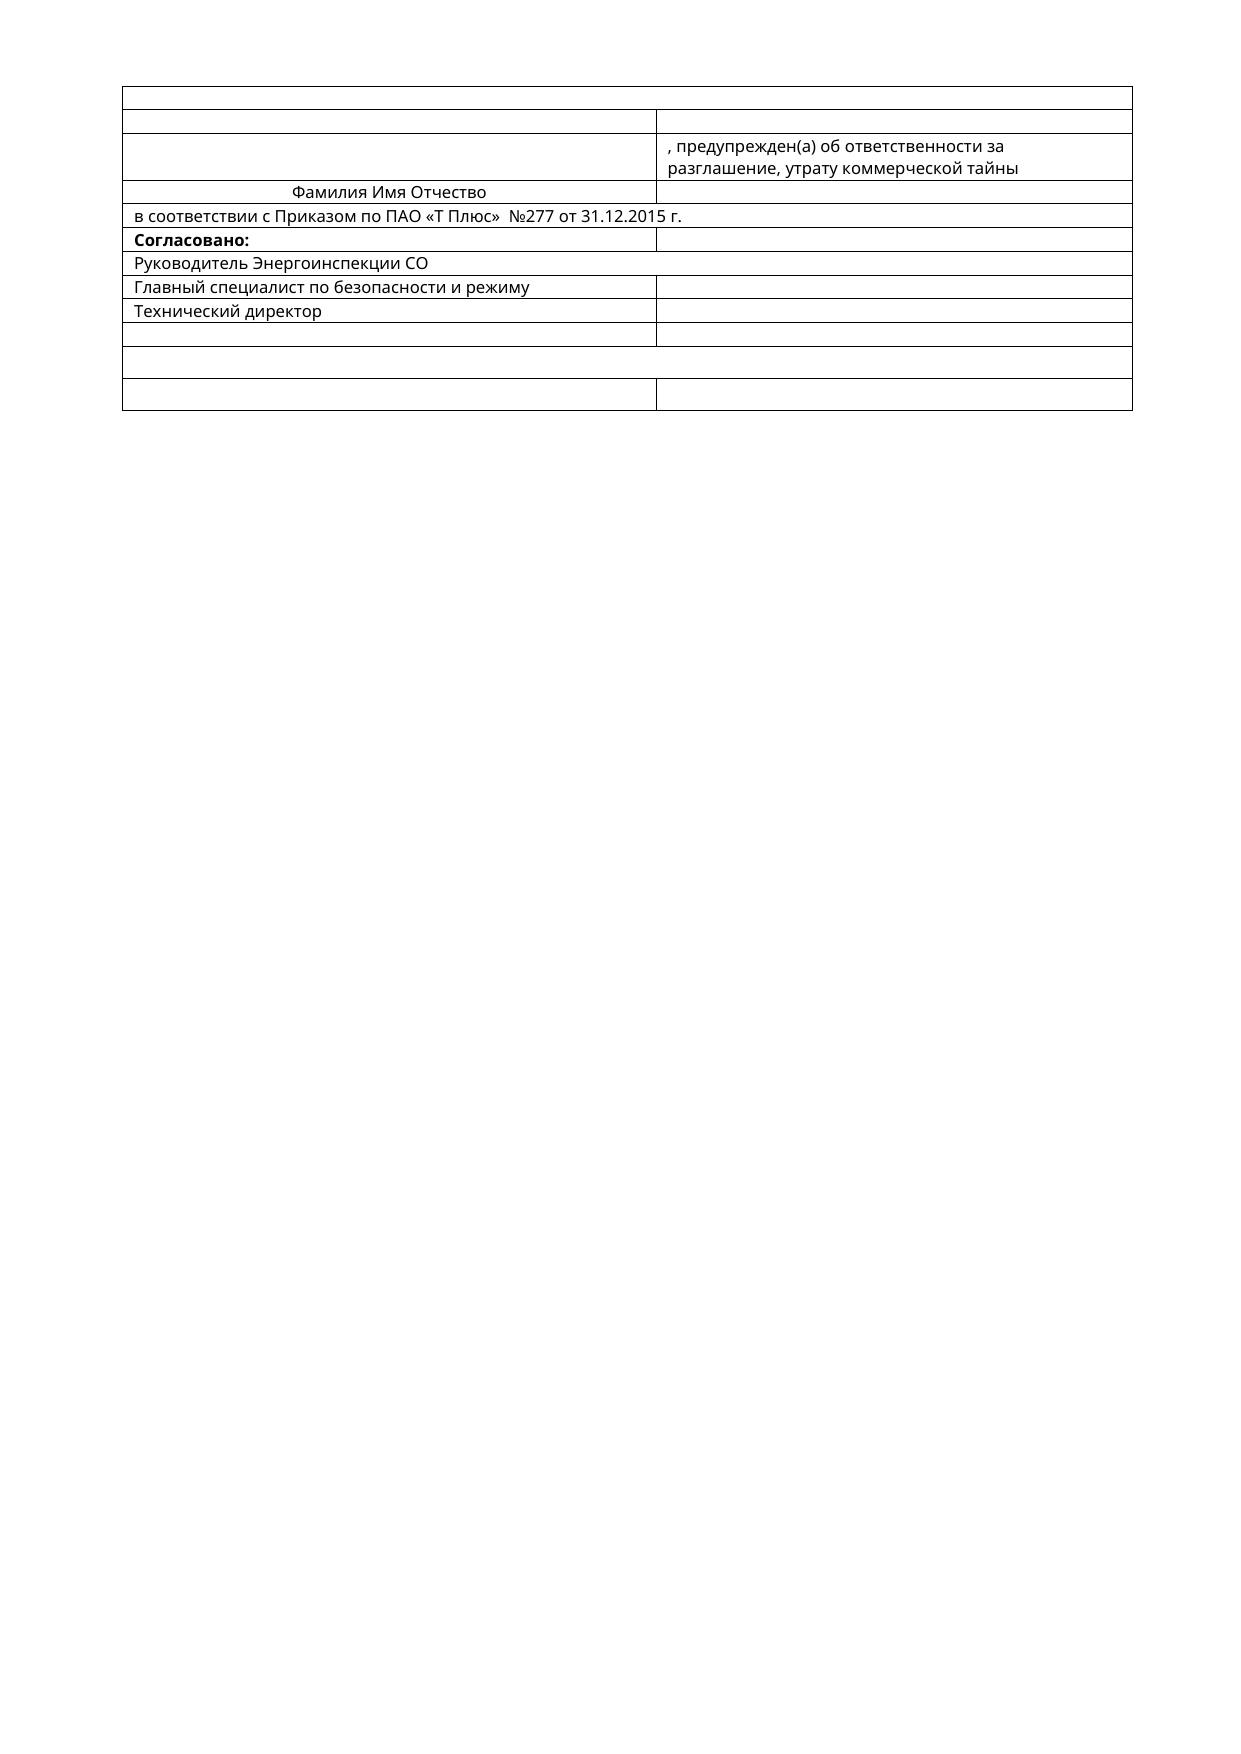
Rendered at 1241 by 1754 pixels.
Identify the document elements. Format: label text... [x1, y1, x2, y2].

table_cell [657, 110, 1132, 133]
table_cell Фамилия Имя Отчество [123, 181, 656, 203]
table_cell [657, 228, 1132, 251]
table_cell [123, 347, 1132, 378]
table_cell Главный специалист по безопасности и режиму [123, 276, 656, 298]
table_cell , предупрежден(а) об ответственности за разглашение, утрату коммерческой тайны [657, 134, 1132, 179]
table_cell [123, 379, 656, 410]
table_cell Согласовано: [123, 228, 656, 251]
table_cell в соответствии с Приказом по ПАО «Т Плюс» №277 от 31.12.2015 г. [123, 204, 1132, 227]
table_cell [657, 379, 1132, 410]
table_cell [657, 181, 1132, 203]
table_cell [123, 134, 656, 179]
table_cell Руководитель Энергоинспекции СО [123, 252, 1132, 274]
table_cell [657, 276, 1132, 298]
table_cell Технический директор [123, 299, 656, 322]
table_cell [123, 323, 656, 346]
table_cell [123, 110, 656, 133]
table_cell [657, 299, 1132, 322]
table_cell [123, 87, 1132, 109]
table_cell [657, 323, 1132, 346]
